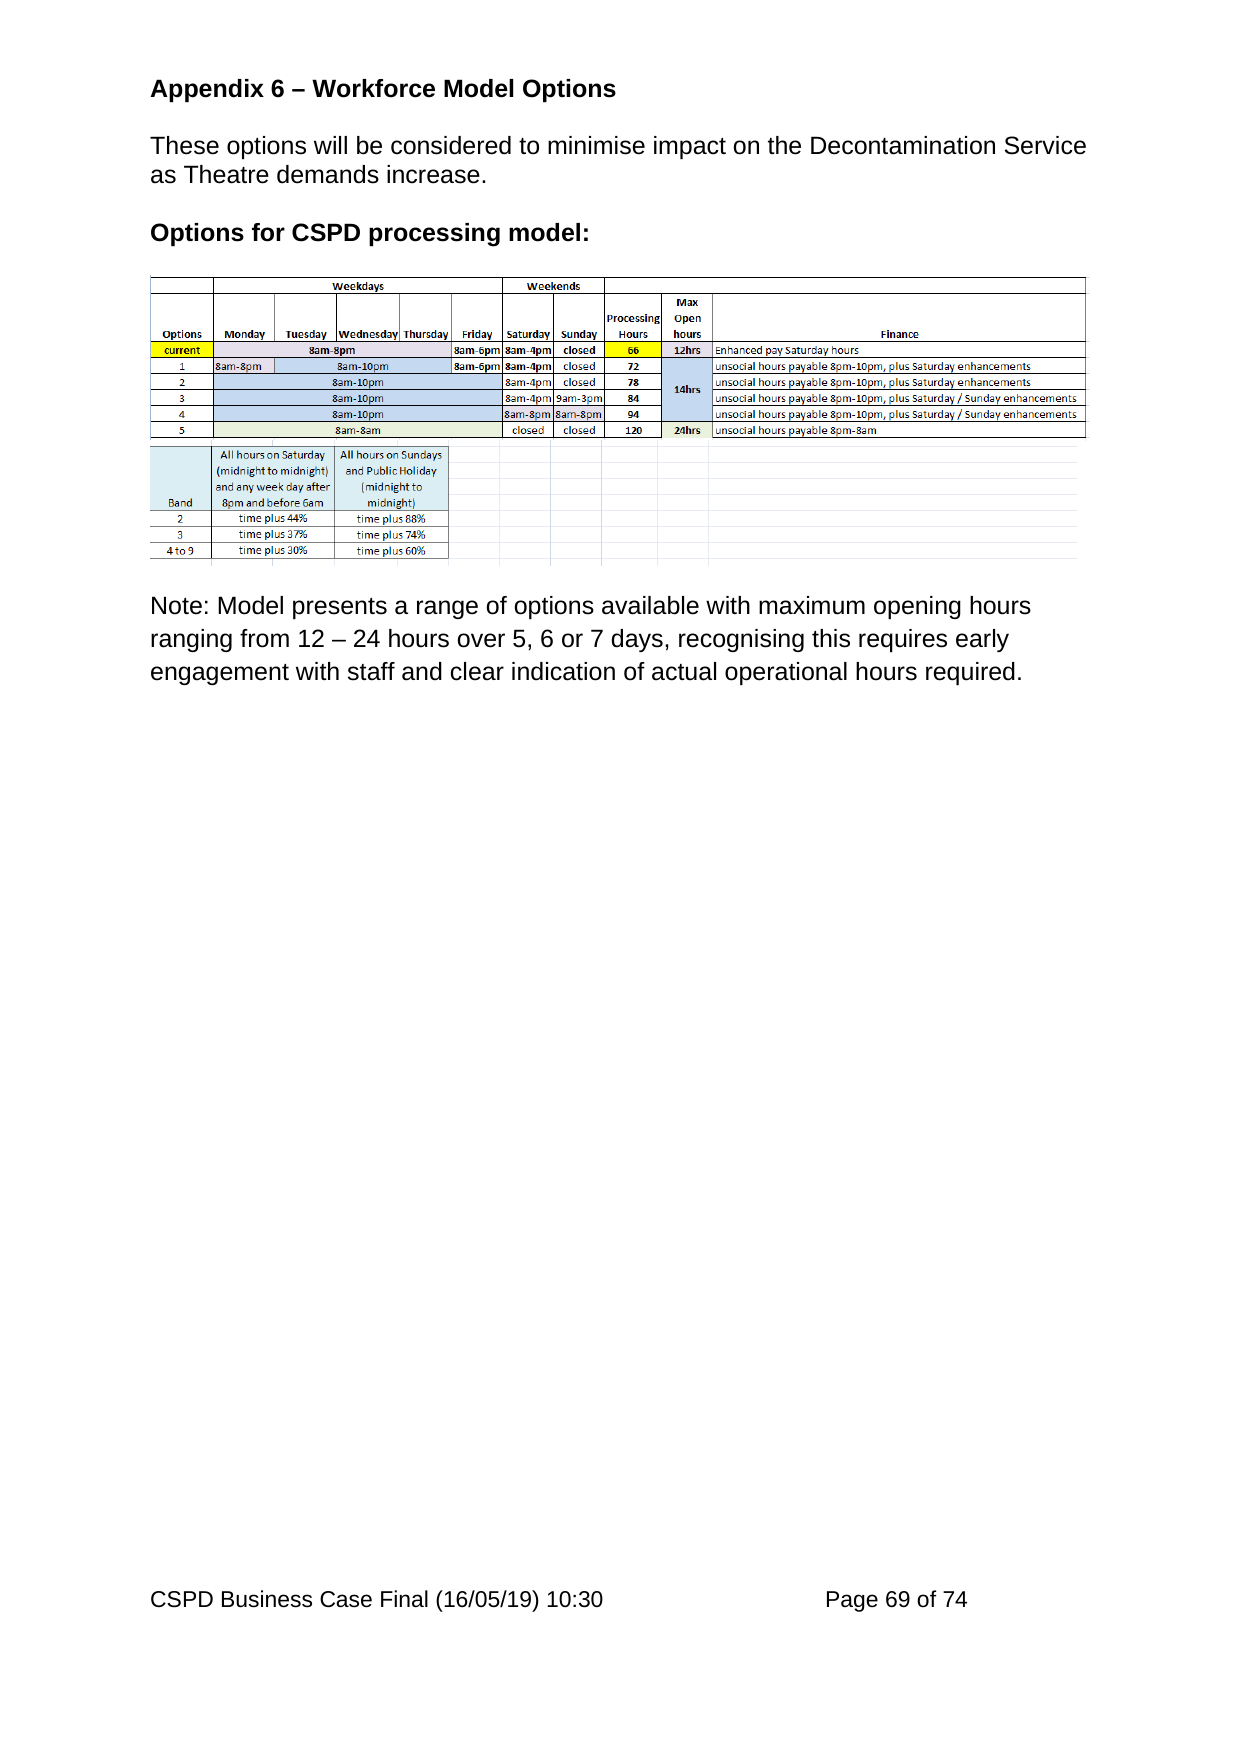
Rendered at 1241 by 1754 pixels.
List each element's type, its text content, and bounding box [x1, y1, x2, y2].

text These options will be considered to minimise impact on the Decontamination Service as Theatre demands increase. [150, 131, 1090, 189]
text Appendix 6 – Workforce Model Options [150, 74, 1090, 103]
text Note: Model presents a range of options available with maximum opening hours ranging from 12 – 24 hours over 5, 6 or 7 days, recognising this requires early engagement with staff and clear indication of actual operational hours required. [150, 591, 1090, 686]
text Options for CSPD processing model: [150, 218, 1090, 246]
picture [150, 275, 1090, 566]
